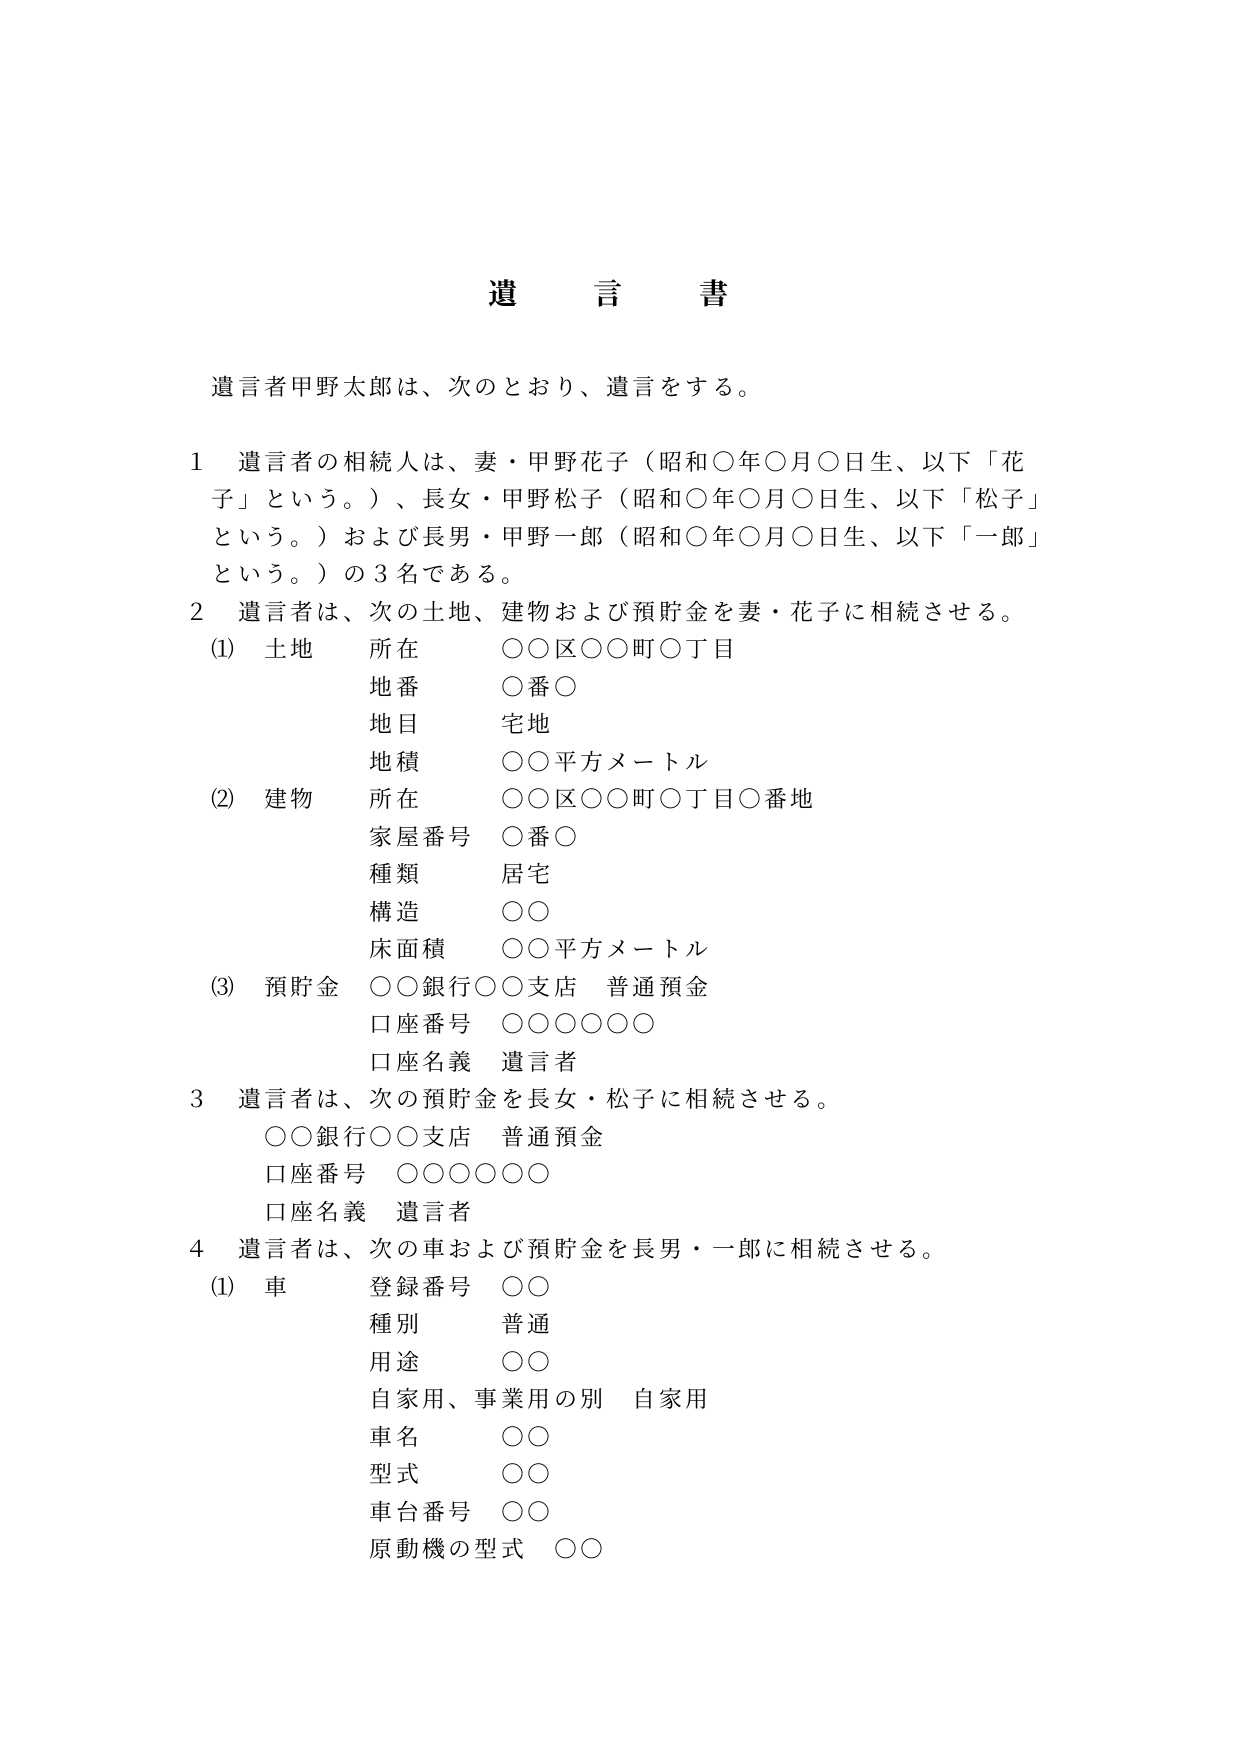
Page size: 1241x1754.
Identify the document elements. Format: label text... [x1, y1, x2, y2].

text 車台番号 ○○ [185, 1492, 1055, 1529]
text 地番 ○番○ [185, 667, 1055, 704]
text 遺 言 書 [185, 254, 1055, 329]
text 遺言者甲野太郎は、次のとおり、遺言をする。 [185, 367, 1055, 404]
text 口座番号 ○○○○○○ [185, 1004, 1055, 1042]
text 口座名義 遺言者 [185, 1192, 1055, 1229]
text ４ 遺言者は、次の車および預貯金を長男・一郎に相続させる。 [185, 1229, 1055, 1267]
text 口座名義 遺言者 [185, 1042, 1055, 1079]
text 床面積 ○○平方メートル [185, 929, 1055, 967]
text ⑴ 車 登録番号 ○○ [185, 1267, 1055, 1304]
text ２ 遺言者は、次の土地、建物および預貯金を妻・花子に相続させる。 [185, 592, 1055, 629]
text 種別 普通 [185, 1304, 1055, 1342]
text ⑴ 土地 所在 ○○区○○町○丁目 [185, 629, 1055, 667]
text ⑵ 建物 所在 ○○区○○町○丁目○番地 [185, 779, 1055, 817]
text ⑶ 預貯金 ○○銀行○○支店 普通預金 [185, 967, 1055, 1004]
text 種類 居宅 [185, 854, 1055, 892]
text 家屋番号 ○番○ [185, 817, 1055, 854]
text 口座番号 ○○○○○○ [185, 1154, 1055, 1192]
text １ 遺言者の相続人は、妻・甲野花子（昭和○年○月○日生、以下「花子」という。）、長女・甲野松子（昭和○年○月○日生、以下「松子」という。）および長男・甲野一郎（昭和○年○月○日生、以下「一郎」という。）の３名である。 [185, 442, 1055, 592]
text 地積 ○○平方メートル [185, 742, 1055, 779]
text 型式 ○○ [185, 1454, 1055, 1492]
text 自家用、事業用の別 自家用 [185, 1379, 1055, 1417]
text 構造 ○○ [185, 892, 1055, 929]
text 車名 ○○ [185, 1417, 1055, 1454]
text 用途 ○○ [185, 1342, 1055, 1379]
text ３ 遺言者は、次の預貯金を長女・松子に相続させる。 [185, 1079, 1055, 1117]
text 原動機の型式 ○○ [185, 1529, 1055, 1567]
text ○○銀行○○支店 普通預金 [185, 1117, 1055, 1154]
text 地目 宅地 [185, 704, 1055, 742]
